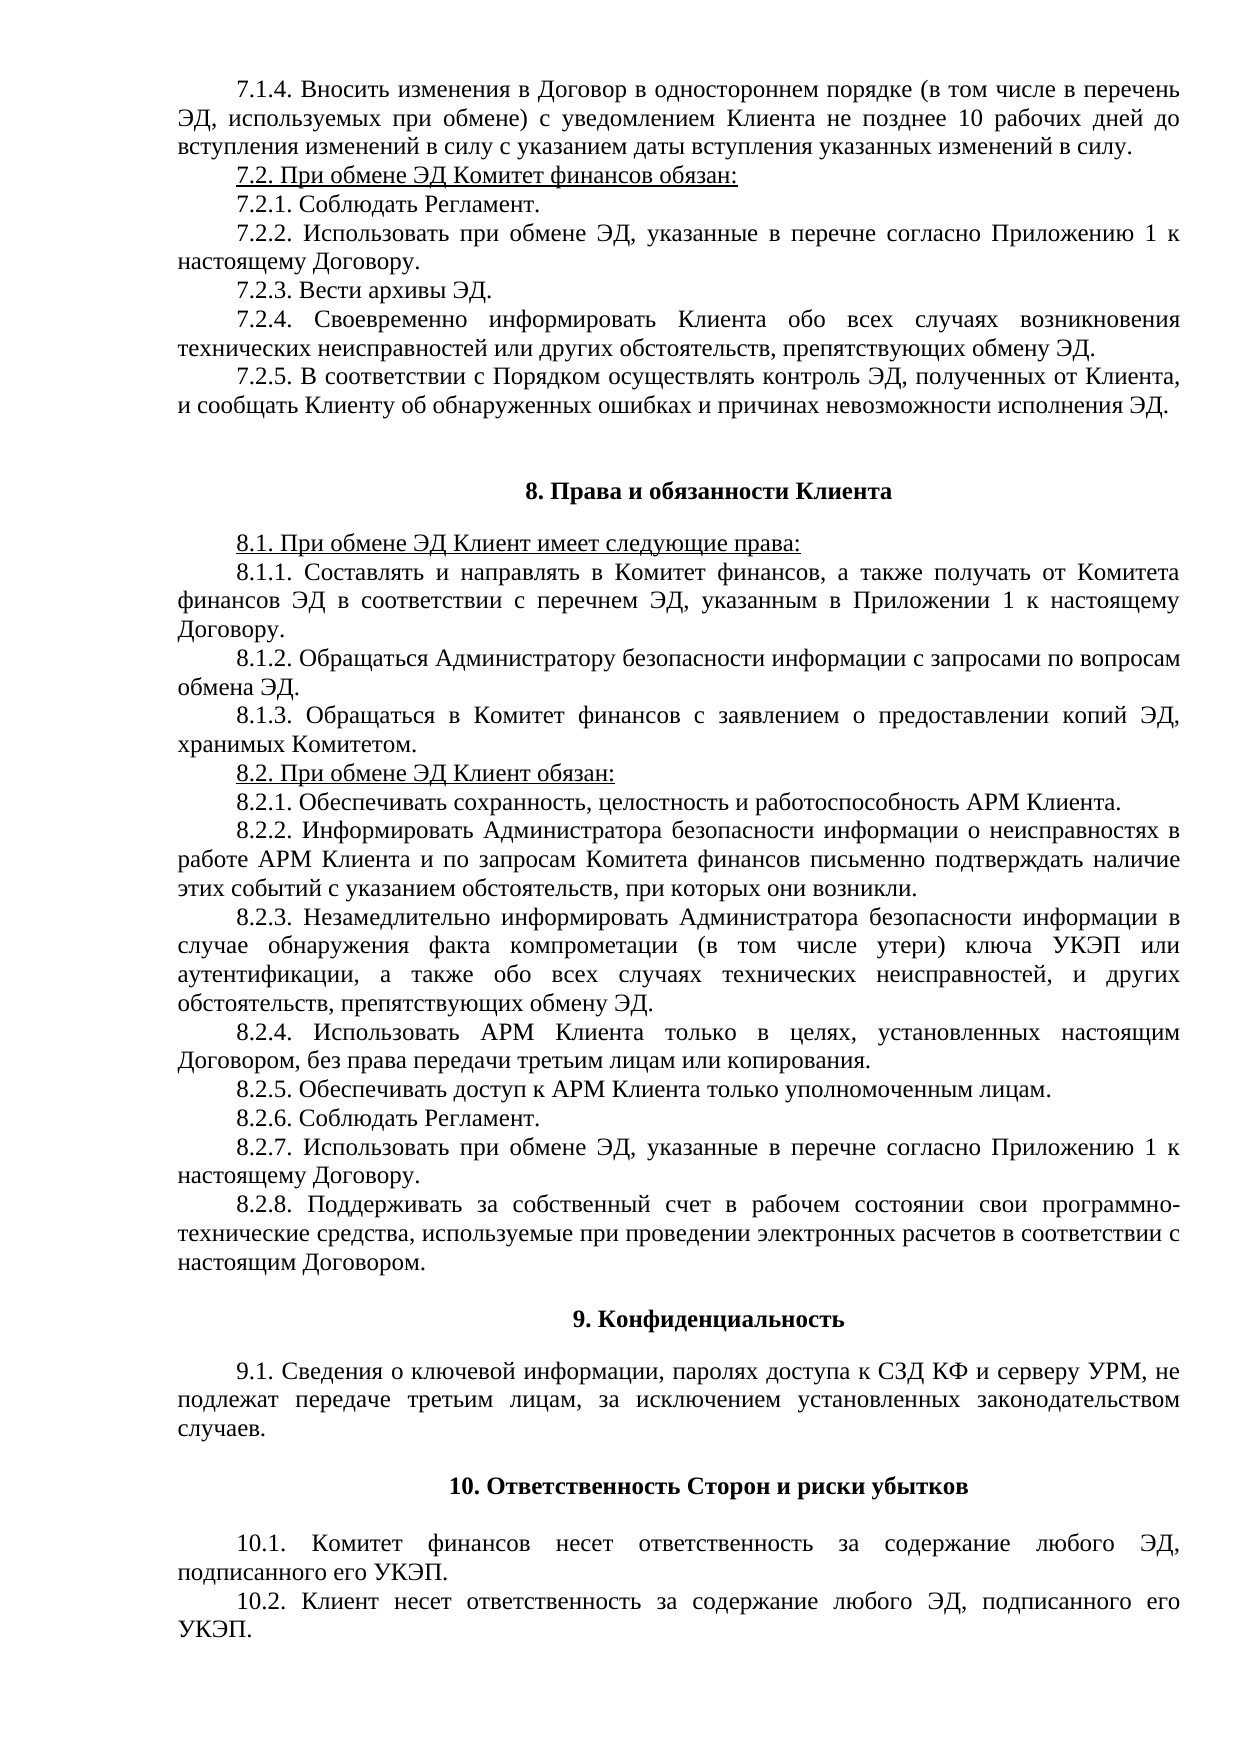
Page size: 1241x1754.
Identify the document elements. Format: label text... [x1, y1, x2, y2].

text 9. Конфиденциальность [236, 1304, 1181, 1333]
text 7.2.2. Использовать при обмене ЭД, указанные в перечне согласно Приложению 1 к настоящему Договору. [177, 218, 1181, 275]
text 8. Права и обязанности Клиента [236, 476, 1181, 505]
text 7.2.1. Соблюдать Регламент. [177, 189, 1181, 218]
text 7.2.5. В соответствии с Порядком осуществлять контроль ЭД, полученных от Клиента, и сообщать Клиенту об обнаруженных ошибках и причинах невозможности исполнения ЭД. [177, 361, 1181, 419]
text 8.2.6. Соблюдать Регламент. [177, 1103, 1181, 1132]
text 8.1.3. Обращаться в Комитет финансов с заявлением о предоставлении копий ЭД, хранимых Комитетом. [177, 700, 1181, 758]
text 8.2.5. Обеспечивать доступ к АРМ Клиента только уполномоченным лицам. [177, 1074, 1181, 1103]
text 8.1. При обмене ЭД Клиент имеет следующие права: [177, 528, 1181, 557]
text 8.2. При обмене ЭД Клиент обязан: [177, 758, 1181, 787]
text 8.2.4. Использовать АРМ Клиента только в целях, установленных настоящим Договором, без права передачи третьим лицам или копирования. [177, 1017, 1181, 1074]
text 8.2.1. Обеспечивать сохранность, целостность и работоспособность АРМ Клиента. [177, 787, 1181, 815]
text 7.1.4. Вносить изменения в Договор в одностороннем порядке (в том числе в перечень ЭД, используемых при обмене) с уведомлением Клиента не позднее 10 рабочих дней до вступления изменений в силу с указанием даты вступления указанных изменений в силу. [177, 74, 1181, 160]
text 10.2. Клиент несет ответственность за содержание любого ЭД, подписанного его УКЭП. [177, 1586, 1181, 1643]
text 8.2.7. Использовать при обмене ЭД, указанные в перечне согласно Приложению 1 к настоящему Договору. [177, 1132, 1181, 1189]
text 8.1.2. Обращаться Администратору безопасности информации с запросами по вопросам обмена ЭД. [177, 643, 1181, 700]
text 8.2.3. Незамедлительно информировать Администратора безопасности информации в случае обнаружения факта компрометации (в том числе утери) ключа УКЭП или аутентификации, а также обо всех случаях технических неисправностей, и других обстоятельств, препятствующих обмену ЭД. [177, 902, 1181, 1017]
text 9.1. Сведения о ключевой информации, паролях доступа к СЗД КФ и серверу УРМ, не подлежат передаче третьим лицам, за исключением установленных законодательством случаев. [177, 1356, 1181, 1442]
text 8.2.8. Поддерживать за собственный счет в рабочем состоянии свои программно-технические средства, используемые при проведении электронных расчетов в соответствии с настоящим Договором. [177, 1189, 1181, 1275]
text 7.2.3. Вести архивы ЭД. [177, 275, 1181, 304]
text 7.2.4. Своевременно информировать Клиента обо всех случаях возникновения технических неисправностей или других обстоятельств, препятствующих обмену ЭД. [177, 304, 1181, 361]
text 8.2.2. Информировать Администратора безопасности информации о неисправностях в работе АРМ Клиента и по запросам Комитета финансов письменно подтверждать наличие этих событий с указанием обстоятельств, при которых они возникли. [177, 815, 1181, 902]
text 10.1. Комитет финансов несет ответственность за содержание любого ЭД, подписанного его УКЭП. [177, 1528, 1181, 1586]
text 10. Ответственность Сторон и риски убытков [236, 1471, 1181, 1499]
text 8.1.1. Составлять и направлять в Комитет финансов, а также получать от Комитета финансов ЭД в соответствии с перечнем ЭД, указанным в Приложении 1 к настоящему Договору. [177, 557, 1181, 643]
text 7.2. При обмене ЭД Комитет финансов обязан: [177, 160, 1181, 189]
